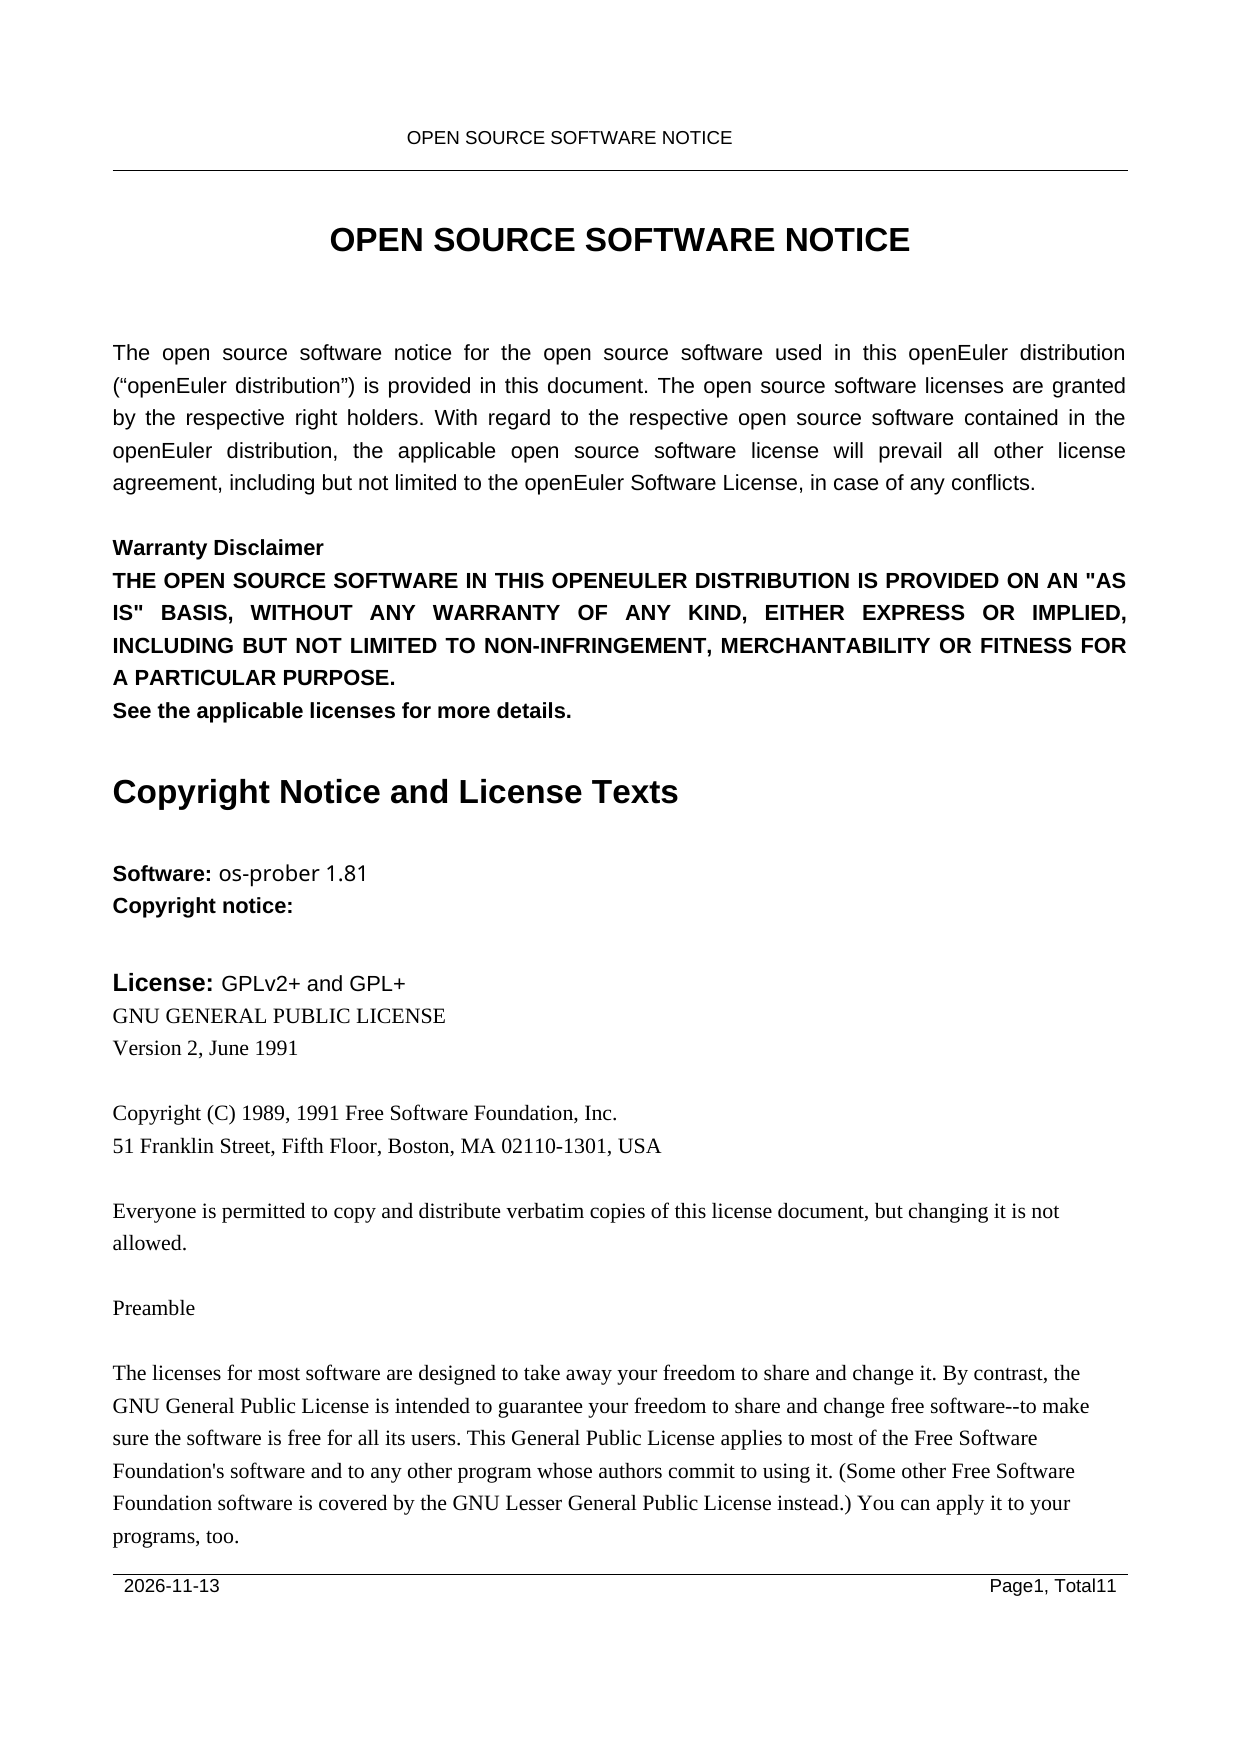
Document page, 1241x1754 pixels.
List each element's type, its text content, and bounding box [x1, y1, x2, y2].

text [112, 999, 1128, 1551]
text License: GPLv2+ and GPL+ [112, 966, 1128, 999]
text Copyright notice: [112, 889, 1128, 921]
title Software: os-prober 1.81 [112, 856, 1128, 889]
text THE OPEN SOURCE SOFTWARE IN THIS OPENEULER DISTRIBUTION IS PROVIDED ON AN "AS IS" BASIS, WITHOUT ANY WARRANTY OF ANY KIND, EITHER EXPRESS OR IMPLIED, INCLUDING BUT NOT LIMITED TO NON-INFRINGEMENT, MERCHANTABILITY OR FITNESS FOR A PARTICULAR PURPOSE. See the applicable licenses for more details. [112, 564, 1128, 726]
text Warranty Disclaimer [112, 531, 1128, 564]
text Copyright Notice and License Texts [112, 759, 1128, 824]
text The open source software notice for the open source software used in this openEuler distribution (“openEuler distribution”) is provided in this document. The open source software licenses are granted by the respective right holders. With regard to the respective open source software contained in the openEuler distribution, the applicable open source software license will prevail all other license agreement, including but not limited to the openEuler Software License, in case of any conflicts. [112, 336, 1128, 499]
text OPEN SOURCE SOFTWARE NOTICE [112, 206, 1128, 271]
